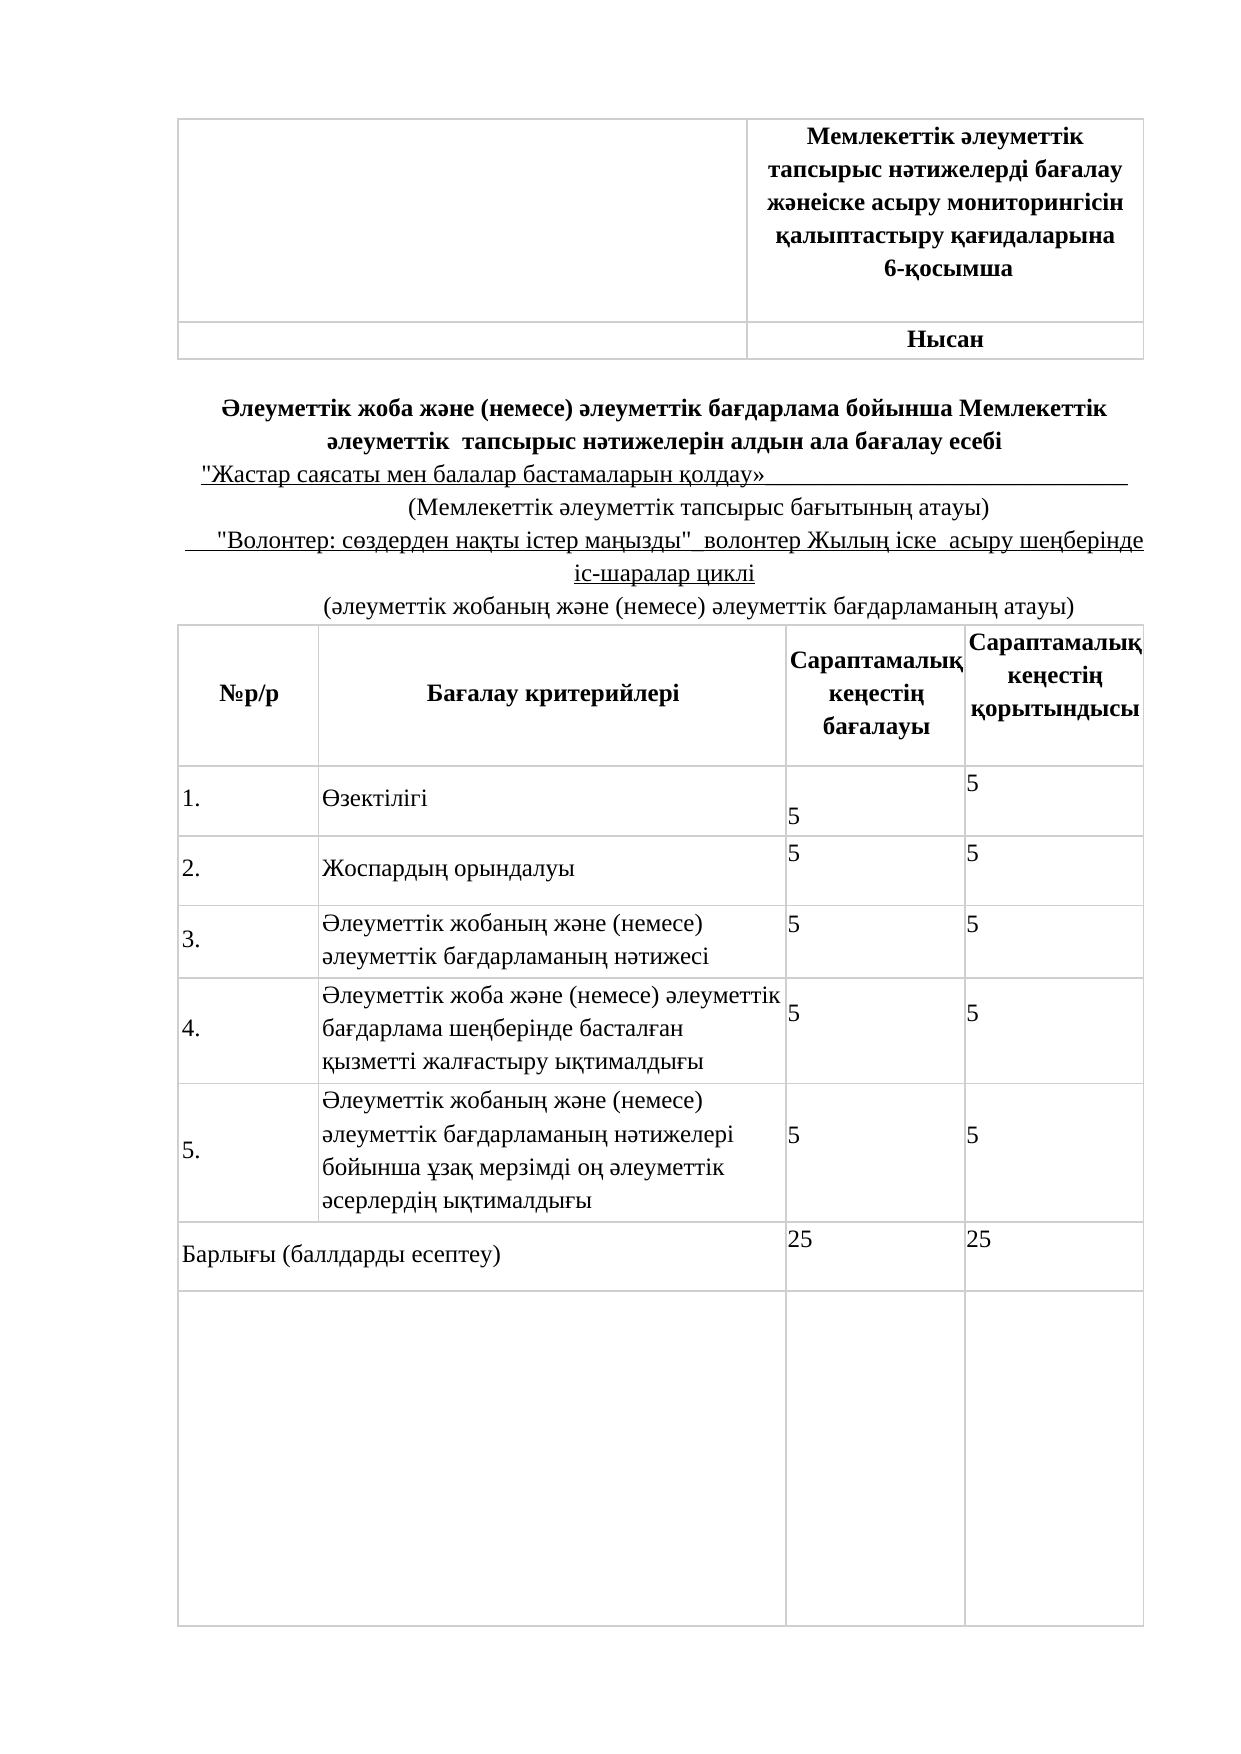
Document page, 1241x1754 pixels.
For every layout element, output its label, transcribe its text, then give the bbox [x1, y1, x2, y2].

table_cell 25 [966, 1223, 1143, 1290]
table_cell 2. [179, 837, 318, 905]
table_cell 5 [787, 906, 964, 977]
table_cell Барлығы (баллдарды есептеу) [179, 1223, 785, 1290]
table_cell [179, 323, 746, 358]
table_cell 5 [966, 767, 1143, 835]
table_cell [179, 1292, 785, 1625]
table_cell 5 [787, 979, 964, 1082]
table_cell 5 [787, 767, 964, 835]
table_header Мемлекеттік әлеуметтік тапсырыс нәтижелерді бағалау жәнеіске асыру мониторингісін қалыптастыру қағидаларына 6-қосымша [748, 120, 1143, 321]
table_cell 5 [787, 837, 964, 905]
table_cell Нысан [748, 323, 1143, 358]
table_cell 5. [179, 1084, 318, 1221]
table_cell [966, 1292, 1143, 1625]
table_cell 5 [966, 979, 1143, 1082]
table_cell 5 [787, 1084, 964, 1221]
table_cell [787, 1292, 964, 1625]
table_cell Әлеуметтік жобаның және (немесе) әлеуметтік бағдарламаның нәтижелері бойынша ұзақ мерзімді оң әлеуметтік әсерлердің ықтималдығы [319, 1084, 785, 1221]
table_cell 5 [966, 837, 1143, 905]
table_cell 5 [966, 1084, 1143, 1221]
text Әлеуметтік жоба және (немесе) әлеуметтік бағдарлама бойынша Мемлекеттік әлеуметтік тапсырыс нәтижелерін алдын ала бағалау есебі [177, 393, 1152, 454]
table_cell 4. [179, 979, 318, 1082]
table_cell Әлеуметтік жоба және (немесе) әлеуметтік бағдарлама шеңберінде басталған қызметті жалғастыру ықтималдығы [319, 979, 785, 1082]
table_header [179, 120, 746, 321]
table_cell Өзектілігі [319, 767, 785, 835]
text "Жастар саясаты мен балалар бастамаларын қолдау»_____________________________ (Мемлекеттік әлеуметтік тапсырыс бағытының атауы) "Волонтер: сөздерден нақты істер маңызды"_волонтер Жылың іске асыру шеңберінде іс-шаралар циклі (әлеуметтік жобаның және (немесе) әлеуметтік бағдарламаның атауы) [177, 459, 1152, 620]
table_cell 3. [179, 906, 318, 977]
table_header Сараптамалық кеңестің қорытындысы [966, 626, 1143, 765]
table_header №р/р [179, 626, 318, 765]
table_cell 25 [787, 1223, 964, 1290]
table_cell Жоспардың орындалуы [319, 837, 785, 905]
table_header Сараптамалық кеңестің бағалауы [787, 626, 964, 765]
table_cell 1. [179, 767, 318, 835]
table_cell 5 [966, 906, 1143, 977]
table_header Бағалау критерийлері [319, 626, 785, 765]
table_cell Әлеуметтік жобаның және (немесе) әлеуметтік бағдарламаның нәтижесі [319, 906, 785, 977]
